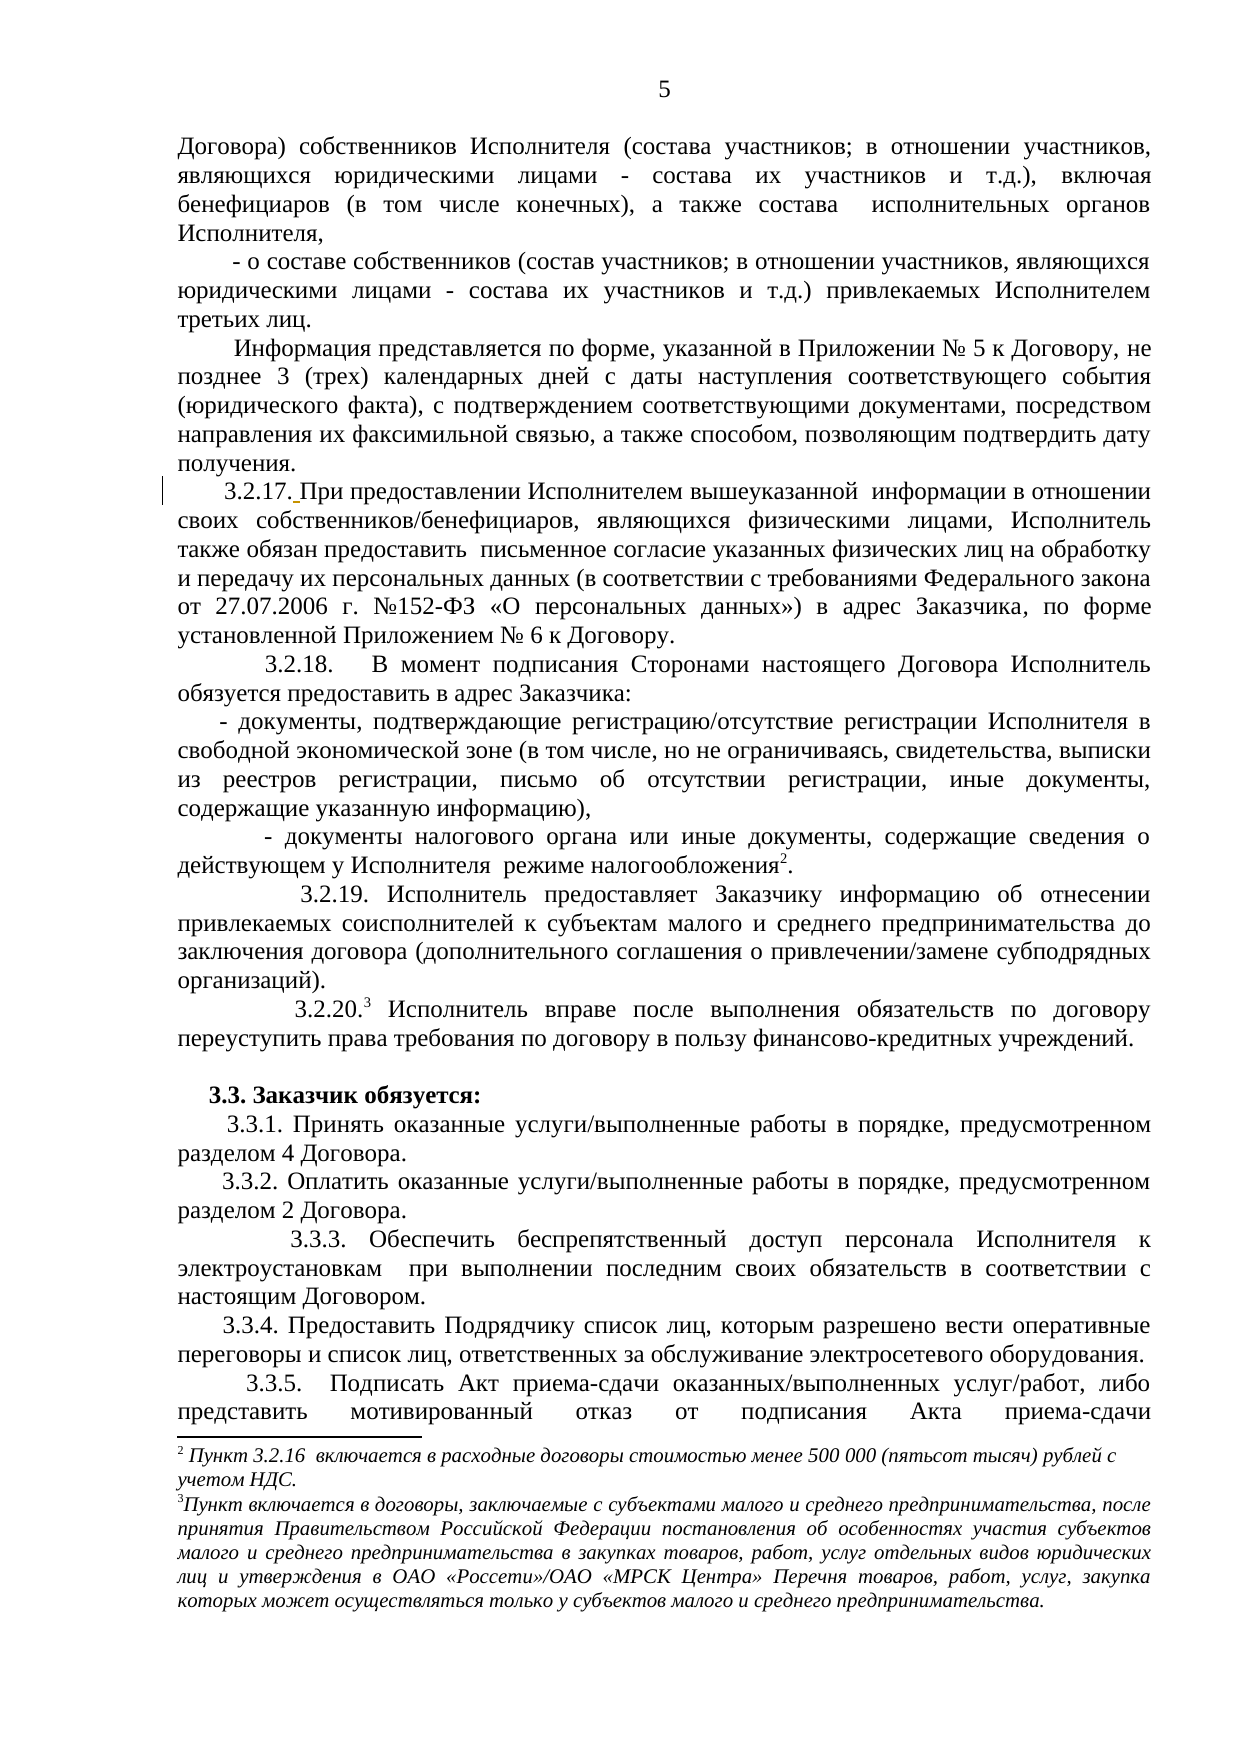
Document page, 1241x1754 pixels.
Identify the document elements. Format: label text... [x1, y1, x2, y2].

text 3.2.18. В момент подписания Сторонами настоящего Договора Исполнитель обязуется предоставить в адрес Заказчика: [177, 649, 1152, 706]
text 3.3.2. Оплатить оказанные услуги/выполненные работы в порядке, предусмотренном разделом 2 Договора. [177, 1166, 1152, 1224]
text 3.2.19. Исполнитель предоставляет Заказчику информацию об отнесении привлекаемых соисполнителей к субъектам малого и среднего предпринимательства до заключения договора (дополнительного соглашения о привлечении/замене субподрядных организаций). [177, 879, 1152, 994]
text 3.3. Заказчик обязуется: [177, 1080, 1152, 1109]
text 3.3.3. Обеспечить беспрепятственный доступ персонала Исполнителя к электроустановкам при выполнении последним своих обязательств в соответствии с настоящим Договором. [177, 1224, 1152, 1310]
text 3.2.20. Исполнитель вправе после выполнения обязательств по договору переуступить права требования по договору в пользу финансово-кредитных учреждений. [177, 994, 1152, 1051]
text - документы налогового органа или иные документы, содержащие сведения о действующем у Исполнителя режиме налогообложения. [177, 821, 1152, 879]
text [177, 1368, 1152, 1425]
text 3.2.17.При предоставлении Исполнителем вышеуказанной информации в отношении своих собственников/бенефициаров, являющихся физическими лицами, Исполнитель также обязан предоставить письменное согласие указанных физических лиц на обработку и передачу их персональных данных (в соответствии с требованиями Федерального закона от 27.07.2006 г. №152-ФЗ «О персональных данных») в адрес Заказчика, по форме установленной Приложением № 6 к Договору. [177, 476, 1152, 649]
text - документы, подтверждающие регистрацию/отсутствие регистрации Исполнителя в свободной экономической зоне (в том числе, но не ограничиваясь, свидетельства, выписки из реестров регистрации, письмо об отсутствии регистрации, иные документы, содержащие указанную информацию), [177, 706, 1152, 821]
text 3.3.1. Принять оказанные услуги/выполненные работы в порядке, предусмотренном разделом 4 Договора. [177, 1109, 1152, 1166]
text - о составе собственников (состав участников; в отношении участников, являющихся юридическими лицами - состава их участников и т.д.) привлекаемых Исполнителем третьих лиц. [177, 246, 1152, 333]
text Информация представляется по форме, указанной в Приложении № 5 к Договору, не позднее 3 (трех) календарных дней с даты наступления соответствующего события (юридического факта), с подтверждением соответствующими документами, посредством направления их факсимильной связью, а также способом, позволяющим подтвердить дату получения. [177, 333, 1152, 476]
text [177, 131, 1152, 246]
text 3.3.4. Предоставить Подрядчику список лиц, которым разрешено вести оперативные переговоры и список лиц, ответственных за обслуживание электросетевого оборудования. [177, 1310, 1152, 1368]
